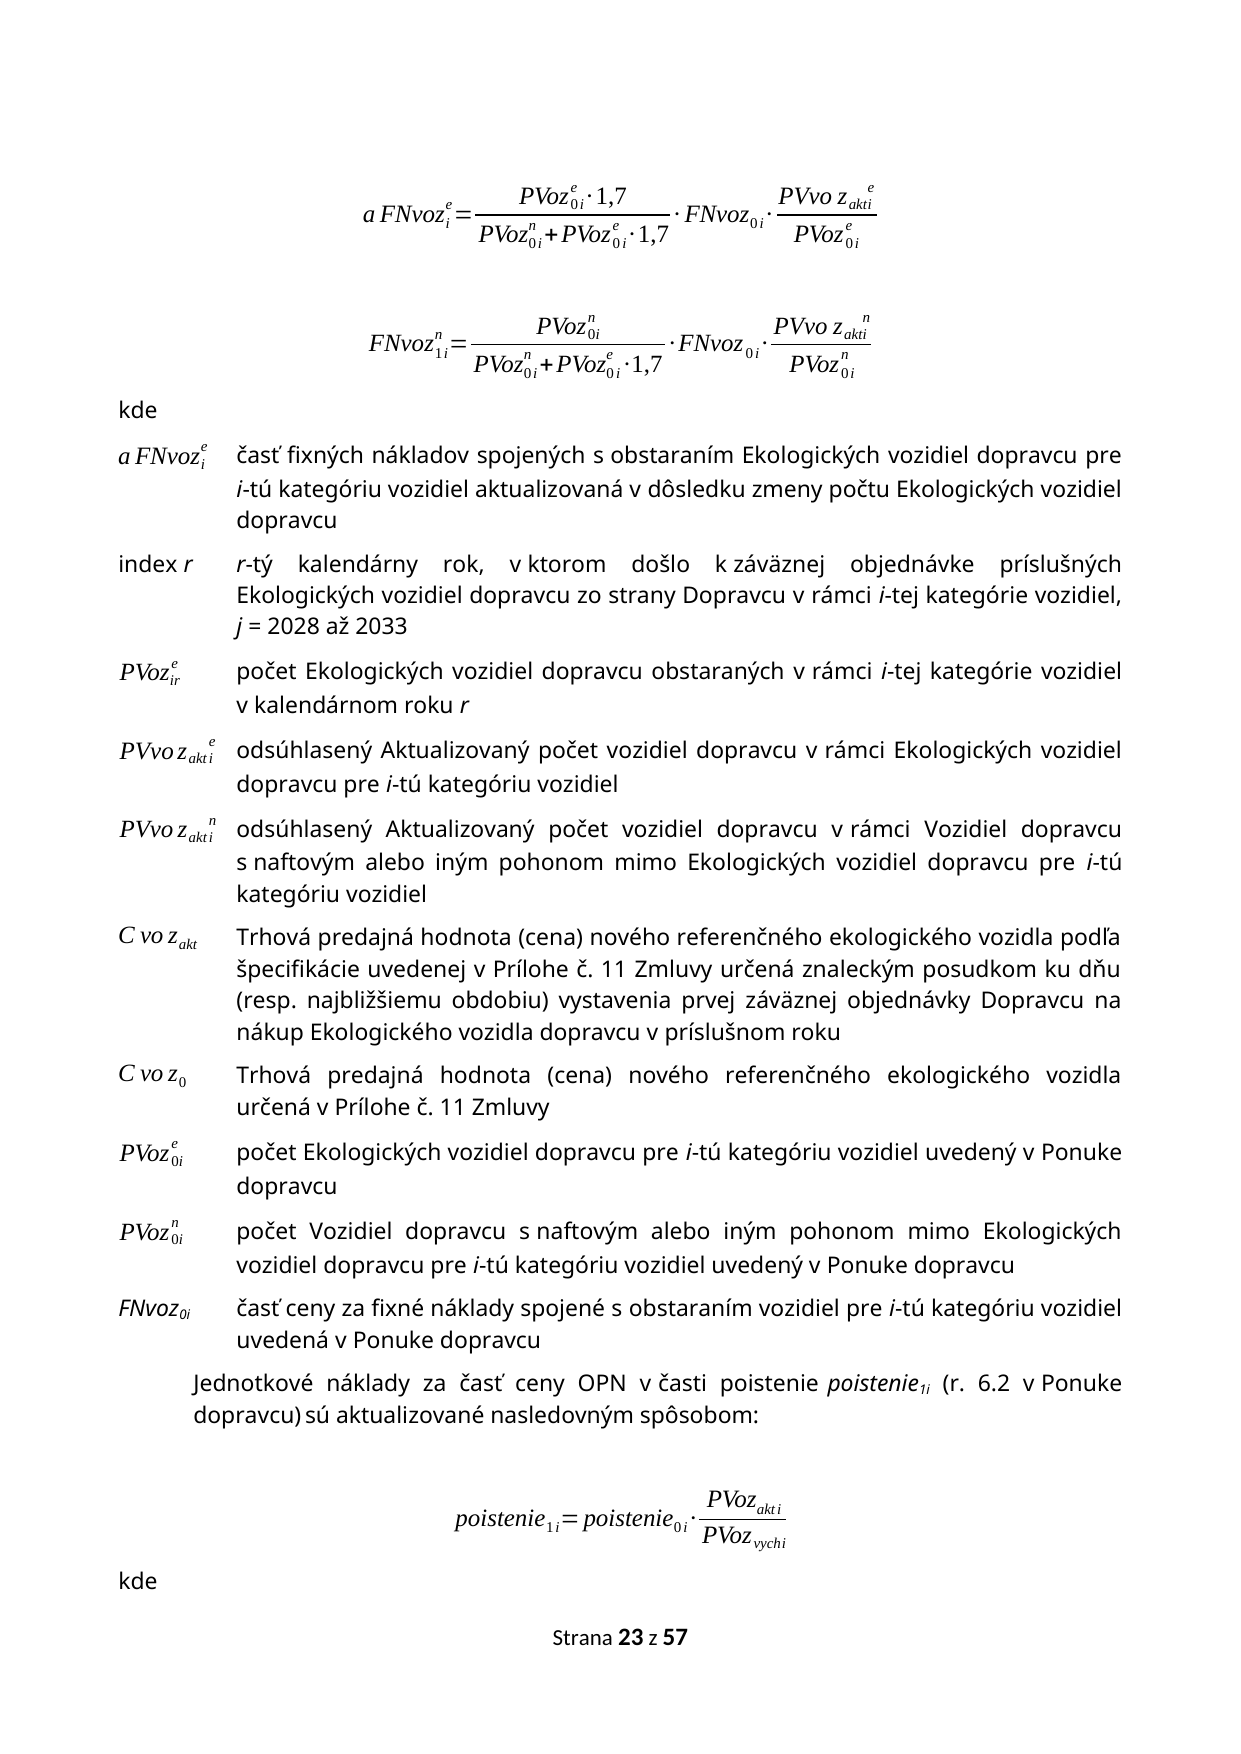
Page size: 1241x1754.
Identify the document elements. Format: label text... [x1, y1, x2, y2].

text počet Ekologických vozidiel dopravcu pre i-tú kategóriu vozidiel uvedený v Ponuke dopravcu [118, 1135, 1122, 1201]
text odsúhlasený Aktualizovaný počet vozidiel dopravcu v rámci Vozidiel dopravcu s naftovým alebo iným pohonom mimo Ekologických vozidiel dopravcu pre i-tú kategóriu vozidiel [118, 811, 1122, 909]
text Trhová predajná hodnota (cena) nového referenčného ekologického vozidla určená v Prílohe č. 11 Zmluvy [118, 1059, 1122, 1122]
text odsúhlasený Aktualizovaný počet vozidiel dopravcu v rámci Ekologických vozidiel dopravcu pre i-tú kategóriu vozidiel [118, 733, 1122, 799]
list Jednotkové náklady za časť ceny OPN v časti poistenie poistenie1i (r. 6.2 v Ponuke dopravcu) sú aktualizované nasledovným spôsobom: [193, 1367, 1122, 1430]
text kde [118, 394, 1122, 425]
text FNvoz0i časť ceny za fixné náklady spojené s obstaraním vozidiel pre i-tú kategóriu vozidiel uvedená v Ponuke dopravcu [118, 1292, 1122, 1355]
text časť fixných nákladov spojených s obstaraním Ekologických vozidiel dopravcu pre i-tú kategóriu vozidiel aktualizovaná v dôsledku zmeny počtu Ekologických vozidiel dopravcu [118, 438, 1122, 535]
text kde [118, 1565, 1122, 1596]
text počet Ekologických vozidiel dopravcu obstaraných v rámci i-tej kategórie vozidiel v kalendárnom roku r [118, 654, 1122, 720]
text index r r-tý kalendárny rok, v ktorom došlo k záväznej objednávke príslušných Ekologických vozidiel dopravcu zo strany Dopravcu v rámci i-tej kategórie vozidiel, j = 2028 až 2033 [118, 548, 1122, 642]
text počet Vozidiel dopravcu s naftovým alebo iným pohonom mimo Ekologických vozidiel dopravcu pre i-tú kategóriu vozidiel uvedený v Ponuke dopravcu [118, 1214, 1122, 1280]
text Trhová predajná hodnota (cena) nového referenčného ekologického vozidla podľa špecifikácie uvedenej v Prílohe č. 11 Zmluvy určená znaleckým posudkom ku dňu (resp. najbližšiemu obdobiu) vystavenia prvej záväznej objednávky Dopravcu na nákup Ekologického vozidla dopravcu v príslušnom roku [118, 921, 1122, 1047]
